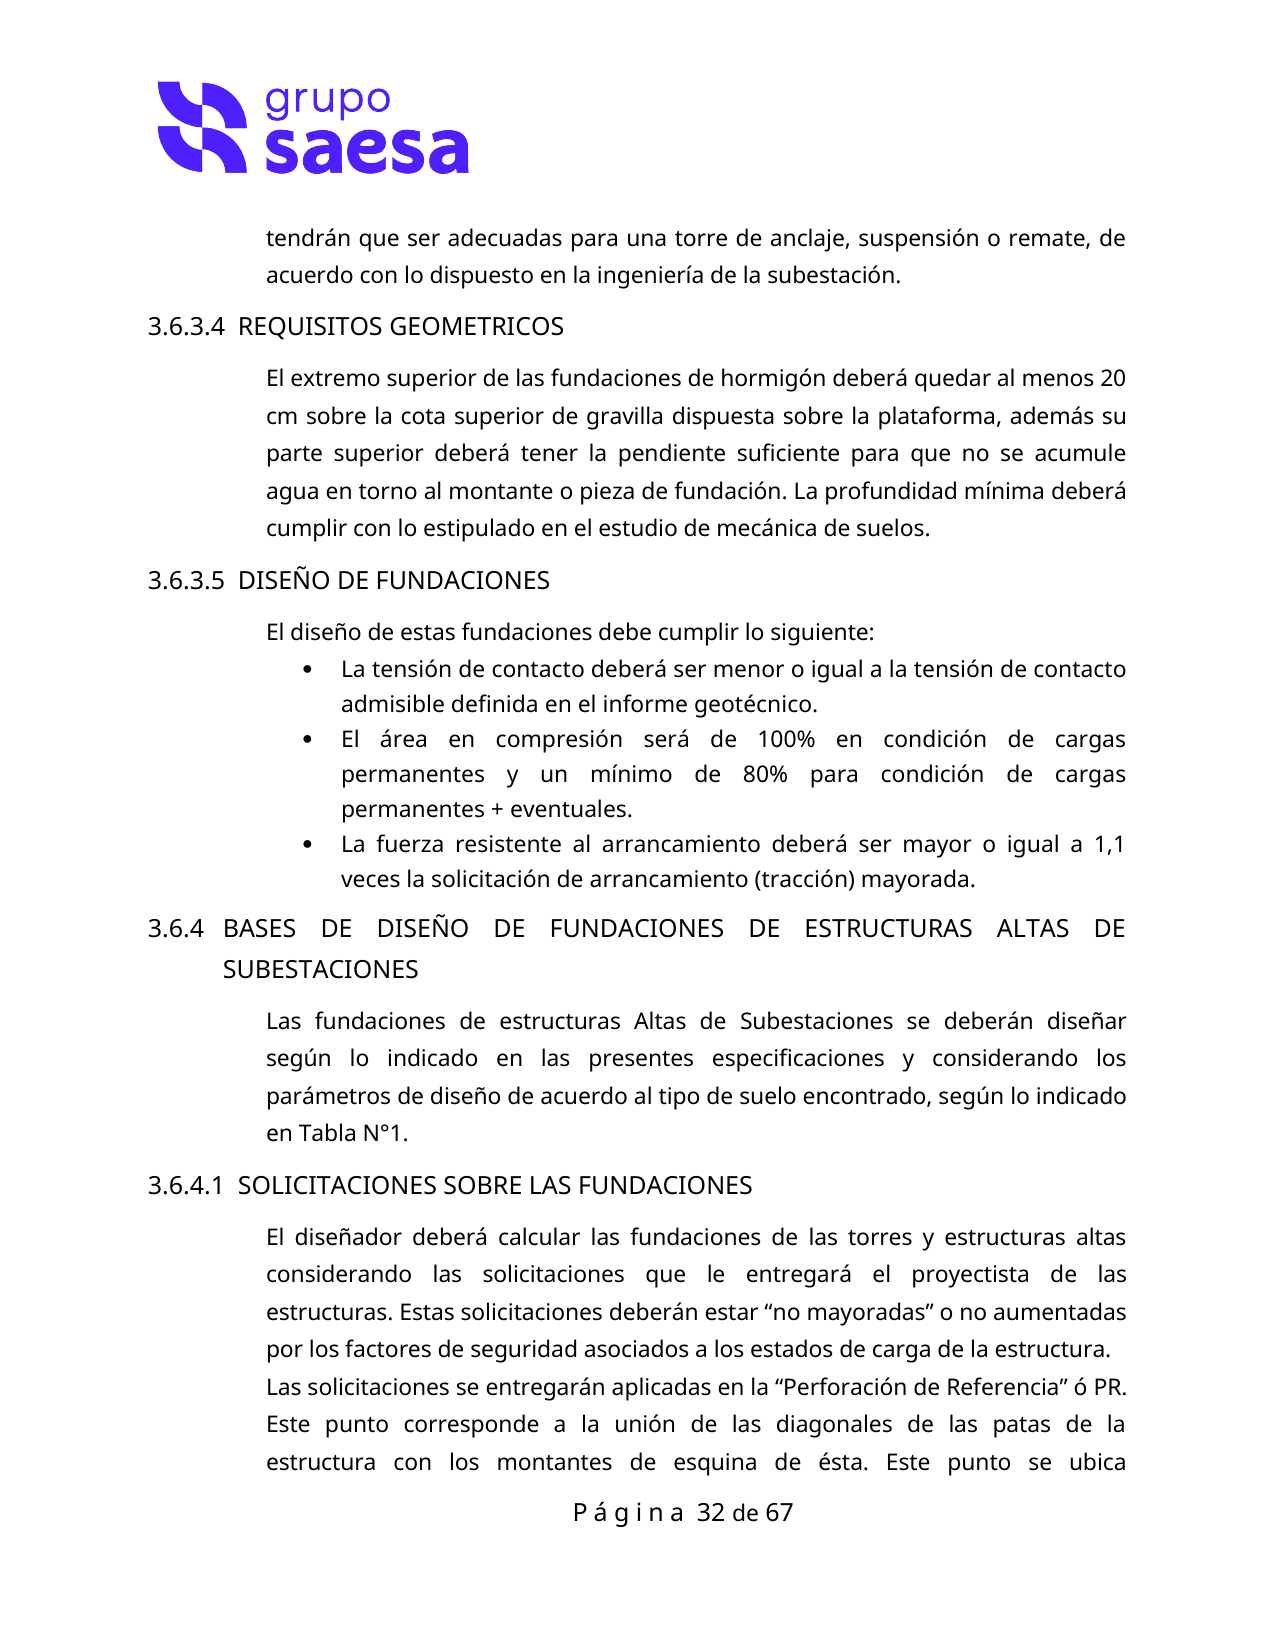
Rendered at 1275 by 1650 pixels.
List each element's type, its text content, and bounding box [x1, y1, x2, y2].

picture [147, 73, 478, 177]
subtitle BASES DE DISEÑO DE FUNDACIONES DE ESTRUCTURAS ALTAS DE SUBESTACIONES [148, 911, 1127, 986]
subtitle REQUISITOS GEOMETRICOS [148, 309, 1127, 343]
list El área en compresión será de 100% en condición de cargas permanentes y un mínimo de 80% para condición de cargas permanentes + eventuales. [303, 723, 1127, 824]
text El diseñador deberá calcular las fundaciones de las torres y estructuras altas considerando las solicitaciones que le entregará el proyectista de las estructuras. Estas solicitaciones deberán estar “no mayoradas” o no aumentadas por los factores de seguridad asociados a los estados de carga de la estructura. [266, 1221, 1127, 1364]
text El extremo superior de las fundaciones de hormigón deberá quedar al menos 20 cm sobre la cota superior de gravilla dispuesta sobre la plataforma, además su parte superior deberá tener la pendiente suficiente para que no se acumule agua en torno al montante o pieza de fundación. La profundidad mínima deberá cumplir con lo estipulado en el estudio de mecánica de suelos. [266, 362, 1127, 543]
subtitle Solicitaciones sobre las Fundaciones [148, 1167, 1127, 1201]
list La fuerza resistente al arrancamiento deberá ser mayor o igual a 1,1 veces la solicitación de arrancamiento (tracción) mayorada. [303, 828, 1127, 894]
subtitle DISEÑO DE FUNDACIONES [148, 562, 1127, 596]
text El diseño de estas fundaciones debe cumplir lo siguiente: [266, 616, 1127, 647]
list La tensión de contacto deberá ser menor o igual a la tensión de contacto admisible definida en el informe geotécnico. [303, 653, 1127, 719]
text Las fundaciones de estructuras Altas de Subestaciones se deberán diseñar según lo indicado en las presentes especificaciones y considerando los parámetros de diseño de acuerdo al tipo de suelo encontrado, según lo indicado en Tabla N°1. [266, 1005, 1127, 1148]
